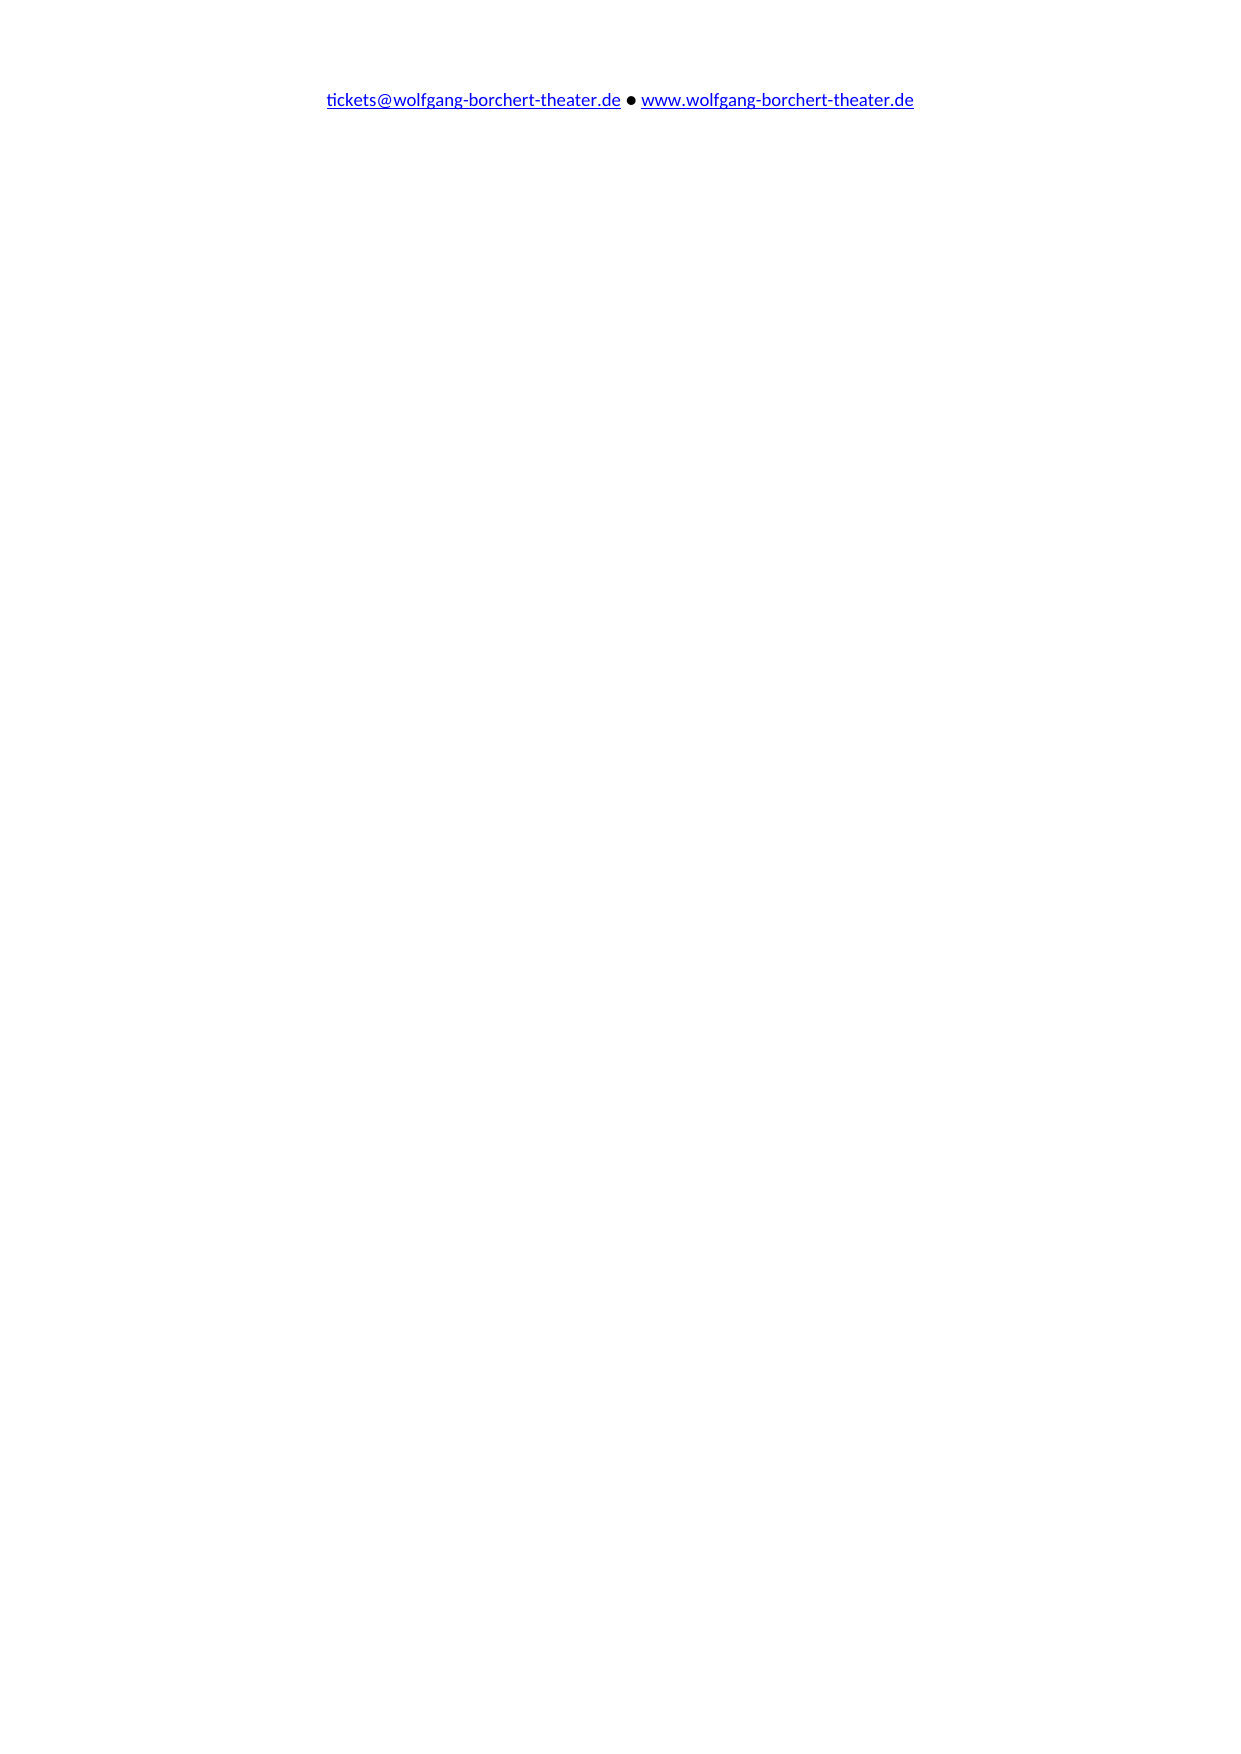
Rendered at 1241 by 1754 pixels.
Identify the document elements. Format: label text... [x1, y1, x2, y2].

text tickets@wolfgang-borchert-theater.de ● www.wolfgang-borchert-theater.de [148, 89, 1093, 112]
